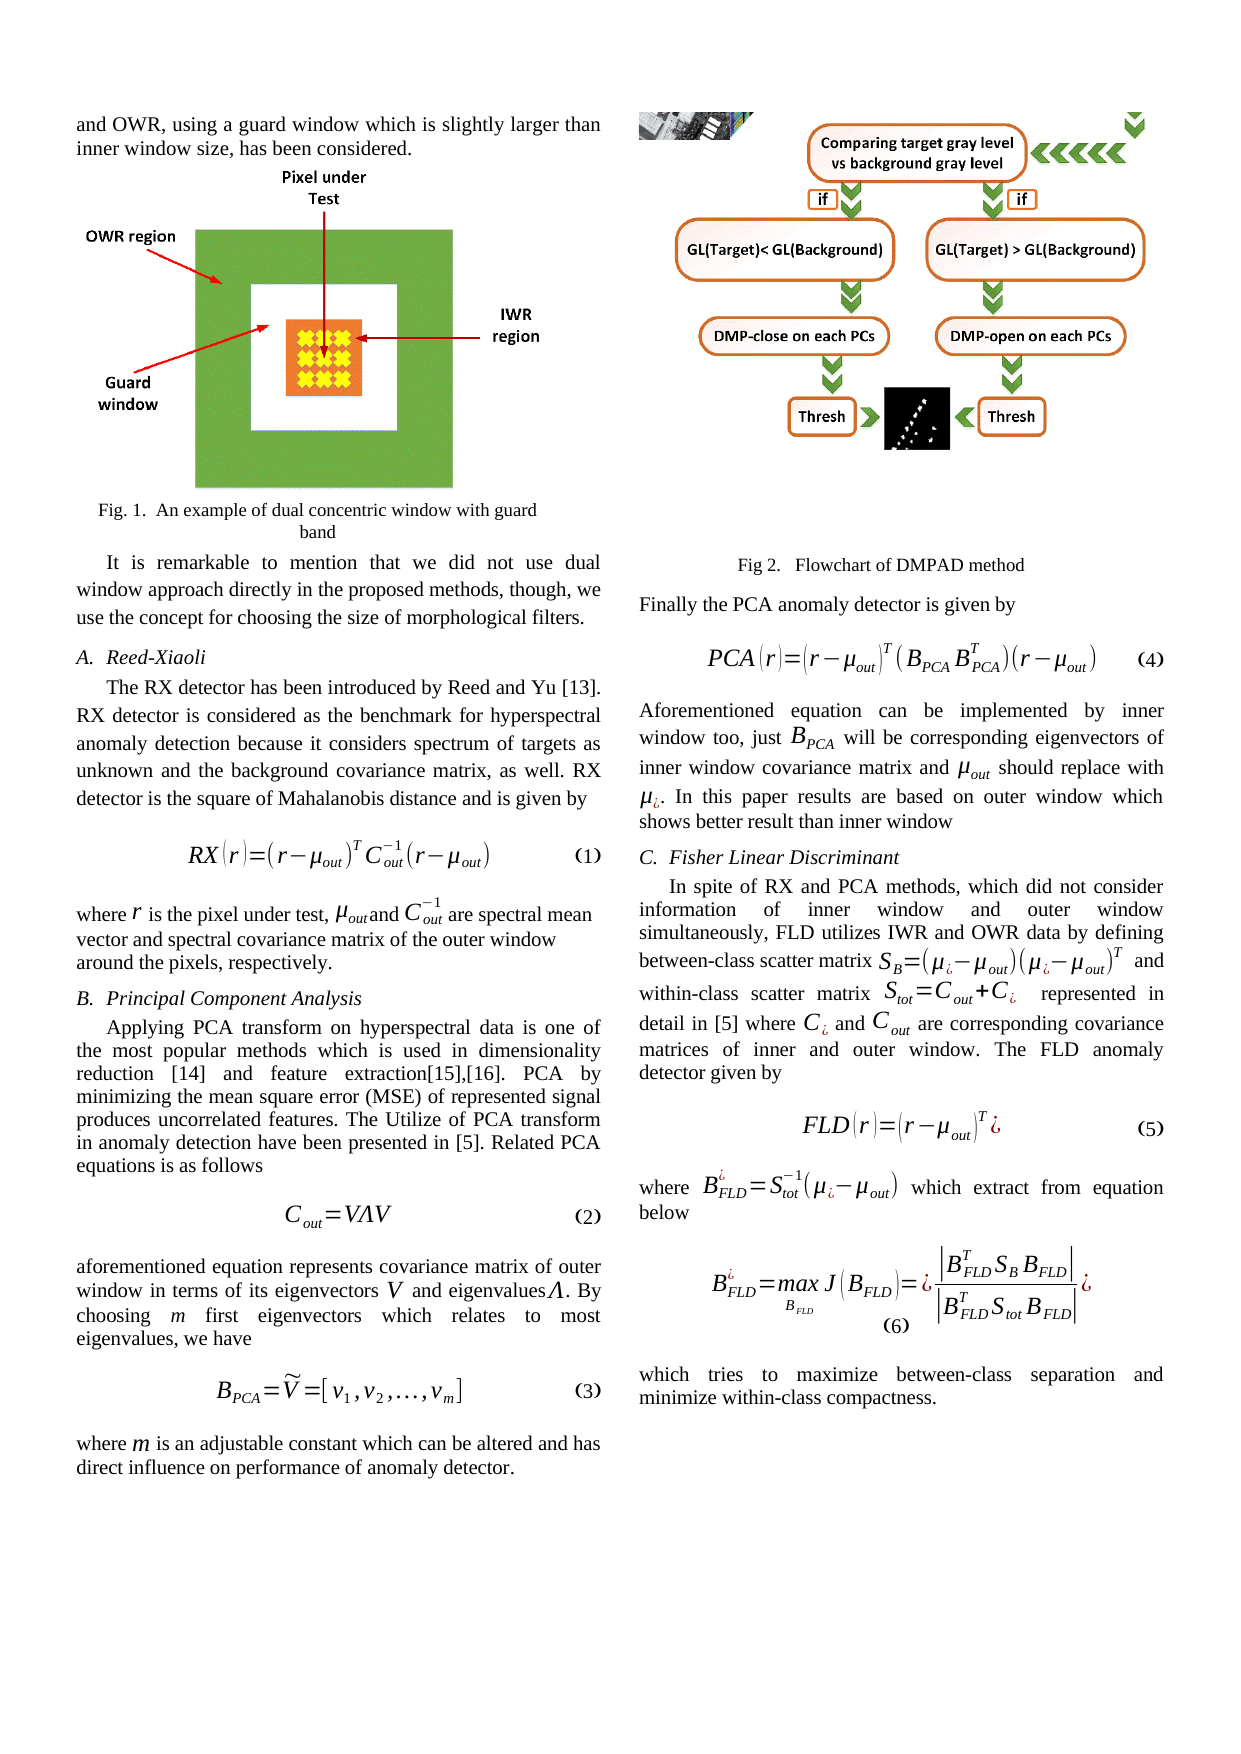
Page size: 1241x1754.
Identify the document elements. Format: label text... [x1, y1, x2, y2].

text  [76, 1202, 601, 1230]
picture [638, 112, 1148, 450]
text  [76, 838, 601, 870]
text  [639, 641, 1164, 675]
subtitle Fisher Linear Discriminant [639, 845, 1164, 869]
subtitle Principal Component Analysis [76, 986, 601, 1010]
text In spite of RX and PCA methods, which did not consider information of inner window and outer window simultaneously, FLD utilizes IWR and OWR data by defining between-class scatter matrix and within-class scatter matrix represented in detail in [5] where and are corresponding covariance matrices of inner and outer window. The FLD anomaly detector given by [639, 876, 1164, 1084]
picture [76, 160, 549, 491]
text where is the pixel under test, and are spectral mean vector and spectral covariance matrix of the outer window around the pixels, respectively. [76, 895, 601, 974]
text Applying PCA transform on hyperspectral data is one of the most popular methods which is used in dimensionality reduction [14] and feature extraction[15],[16]. PCA by minimizing the mean square error (MSE) of represented signal produces uncorrelated features. The Utilize of PCA transform in anomaly detection have been presented in [5]. Related PCA equations is as follows [76, 1016, 601, 1177]
subtitle Reed-Xiaoli [76, 645, 601, 669]
text which tries to maximize between-class separation and minimize within-class compactness. [639, 1363, 1164, 1409]
text aforementioned equation represents covariance matrix of outer window in terms of its eigenvectors and eigenvalues. By choosing m first eigenvectors which relates to most eigenvalues, we have [76, 1255, 601, 1350]
text where is an adjustable constant which can be altered and has direct influence on performance of anomaly detector. [76, 1430, 601, 1479]
text Finally the PCA anomaly detector is given by [639, 593, 1164, 616]
text  [639, 1249, 1164, 1338]
text where which extract from equation below [639, 1168, 1164, 1224]
text  [76, 1375, 601, 1405]
text Aforementioned equation can be implemented by inner window too, just will be corresponding eigenvectors of inner window covariance matrix and should replace with. In this paper results are based on outer window which shows better result than inner window [639, 700, 1164, 833]
text The RX detector has been introduced by Reed and Yu [13]. RX detector is considered as the benchmark for hyperspectral anomaly detection because it considers spectrum of targets as unknown and the background covariance matrix, as well. RX detector is the square of Mahalanobis distance and is given by [76, 675, 601, 810]
text It is remarkable to mention that we did not use dual window approach directly in the proposed methods, though, we use the concept for choosing the size of morphological filters. [76, 550, 601, 629]
text  [639, 1109, 1164, 1143]
